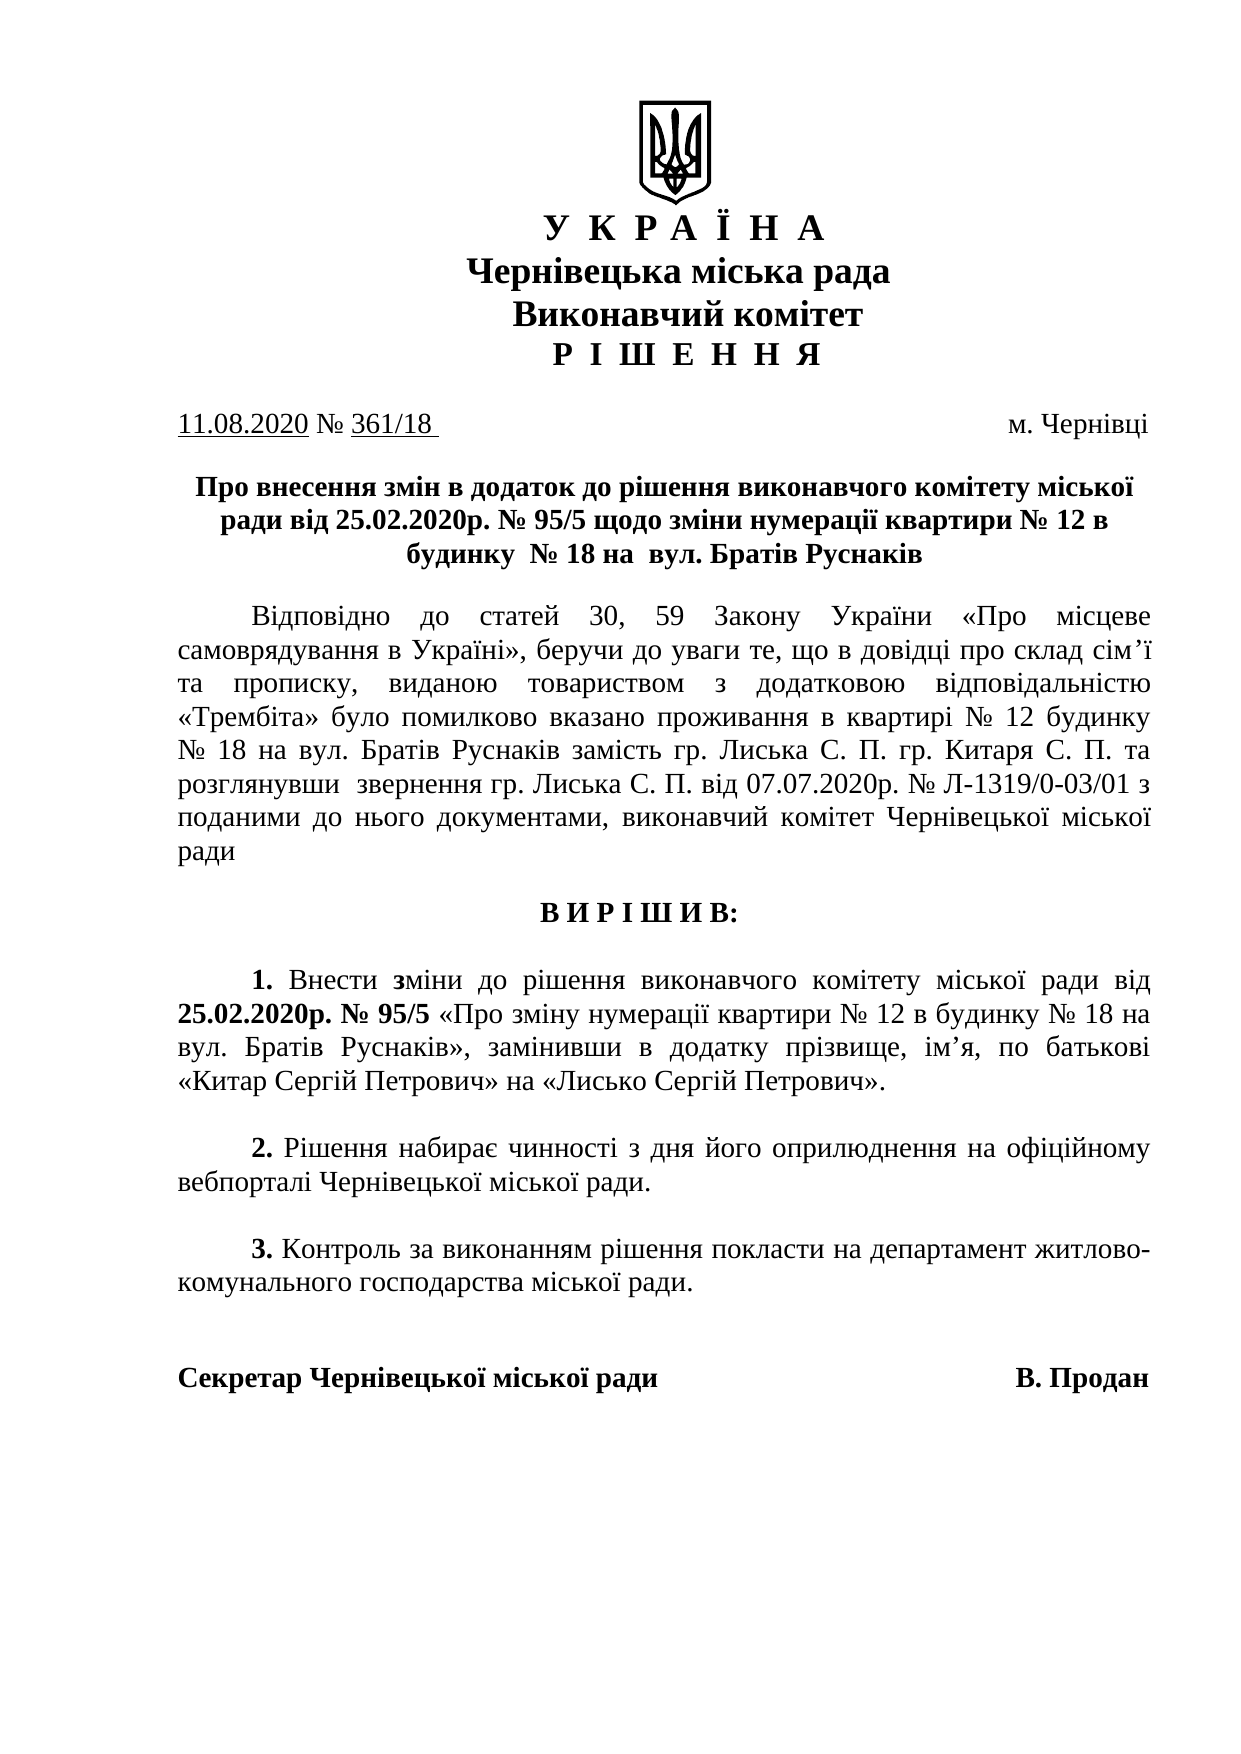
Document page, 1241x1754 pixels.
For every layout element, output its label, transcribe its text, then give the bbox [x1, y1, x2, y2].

text 2. Рішення набирає чинності з дня його оприлюднення на офіційному вебпорталі Чернівецької міської ради. [177, 1130, 1152, 1197]
subtitle Р І Ш Е Н Н Я [177, 335, 1152, 373]
subtitle 11.08.2020 № 361/18 м. Чернівці [177, 407, 1152, 440]
text Про внесення змін в додаток до рішення виконавчого комітету міської ради від 25.02.2020р. № 95/5 щодо зміни нумерації квартири № 12 в будинку № 18 на вул. Братів Руснаків [177, 469, 1152, 569]
text Секретар Чернівецької міської ради В. Продан [177, 1360, 1152, 1394]
text У К Р А Ї Н А [177, 205, 1152, 248]
subtitle Чернівецька міська рада [177, 248, 1152, 292]
text 1. Внести зміни до рішення виконавчого комітету міської ради від 25.02.2020р. № 95/5 «Про зміну нумерації квартири № 12 в будинку № 18 на вул. Братів Руснаків», замінивши в додатку прізвище, ім’я, по батькові «Китар Сергій Петрович» на «Лисько Сергій Петрович». [177, 962, 1152, 1097]
text Відповідно до статей 30, 59 Закону України «Про місцеве самоврядування в Україні», беручи до уваги те, що в довідці про склад сім’ї та прописку, виданою товариством з додатковою відповідальністю «Трембіта» було помилково вказано проживання в квартирі № 12 будинку № 18 на вул. Братів Руснаків замість гр. Лиська С. П. гр. Китаря С. П. та розглянувши звернення гр. Лиська С. П. від 07.07.2020р. № Л-1319/0-03/01 з поданими до нього документами, виконавчий комітет Чернівецької міської ради [177, 598, 1152, 867]
text Виконавчий комітет [177, 292, 1152, 335]
text 3. Контроль за виконанням рішення покласти на департамент житлово-комунального господарства міської ради. [177, 1231, 1152, 1298]
text В И Р І Ш И В: [177, 895, 1152, 929]
